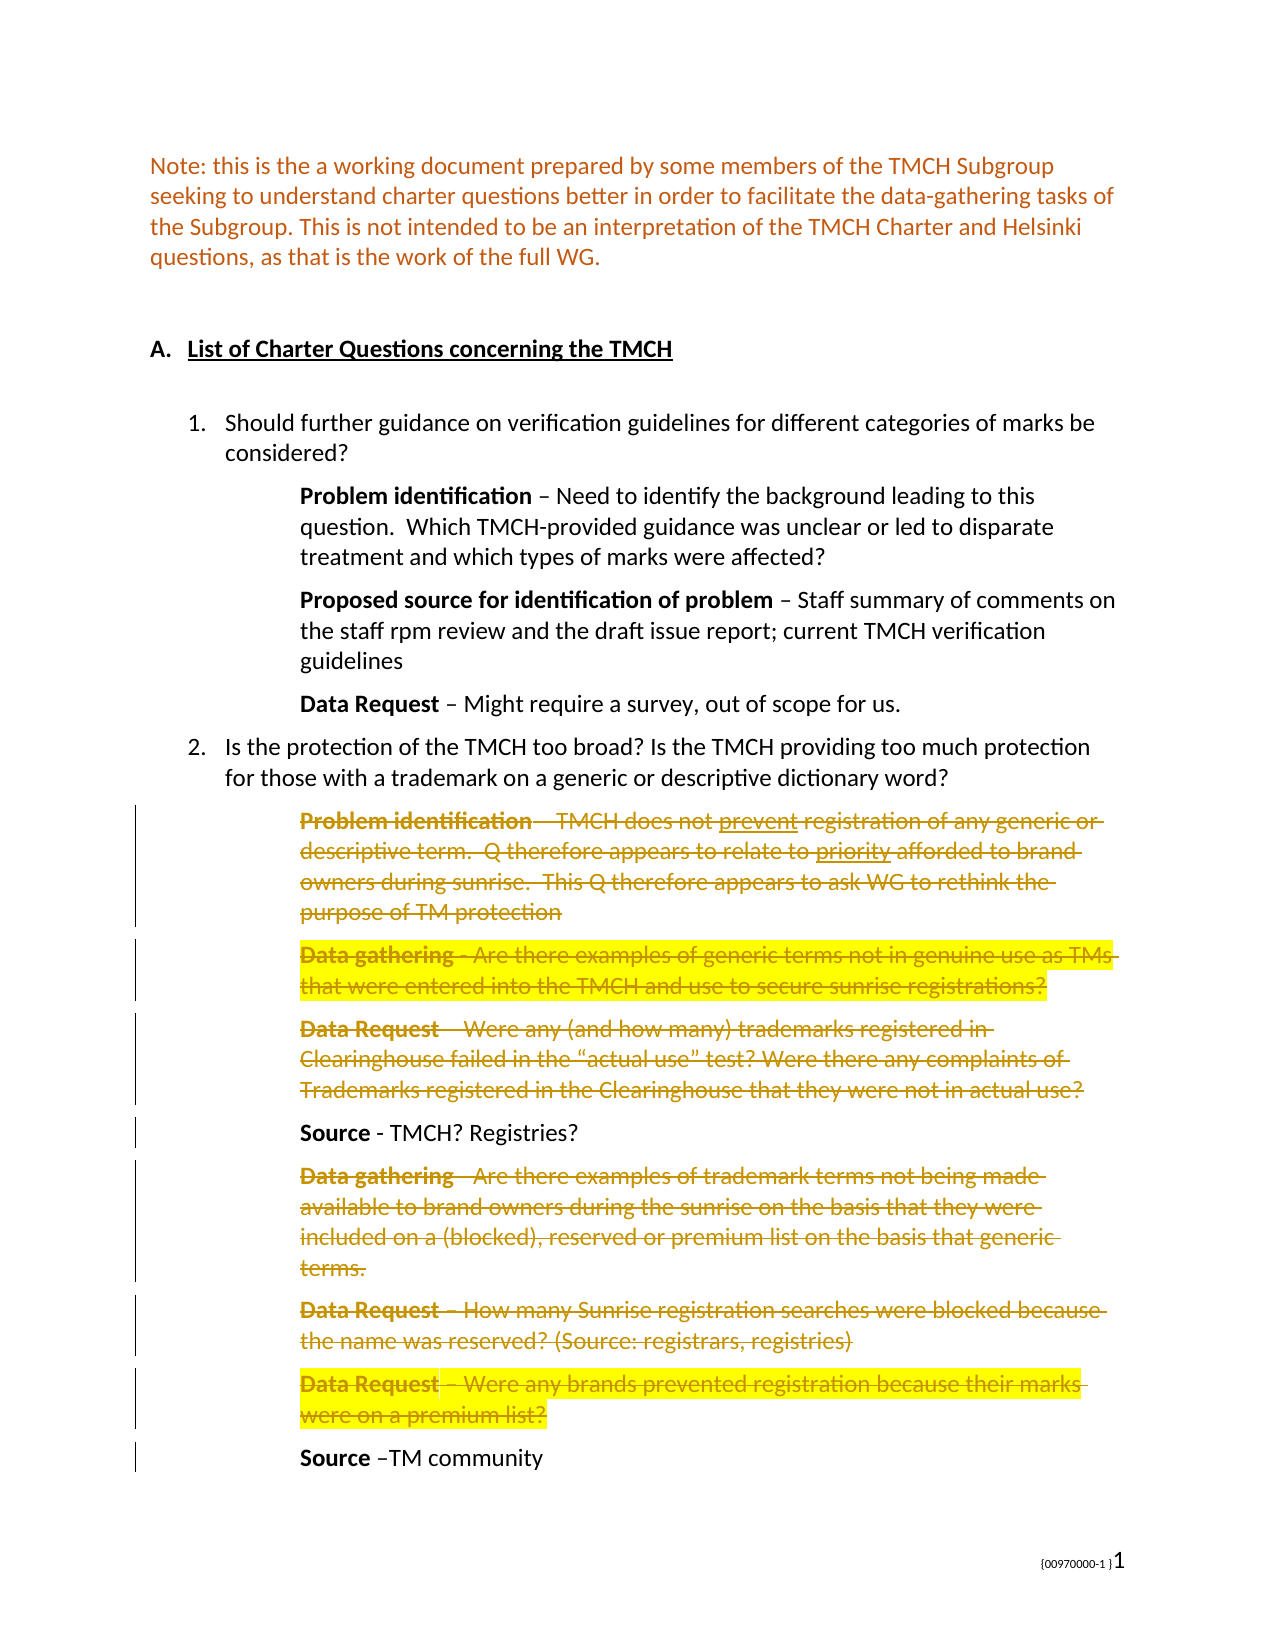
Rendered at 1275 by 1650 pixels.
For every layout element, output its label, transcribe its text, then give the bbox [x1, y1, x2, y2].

text Source - TMCH? Registries? [300, 1117, 1125, 1148]
text Proposed source for identification of problem – Staff summary of comments on the staff rpm review and the draft issue report; current TMCH verification guidelines [300, 584, 1125, 676]
list Problem identification – Need to identify the background leading to this question. Which TMCH-provided guidance was unclear or led to disparate treatment and which types of marks were affected? [300, 480, 1125, 572]
text Source –TM community [300, 1442, 1125, 1472]
text Note: this is the a working document prepared by some members of the TMCH Subgroup seeking to understand charter questions better in order to facilitate the data-gathering tasks of the Subgroup. This is not intended to be an interpretation of the TMCH Charter and Helsinki questions, as that is the work of the full WG. [150, 150, 1125, 272]
list Should further guidance on verification guidelines for different categories of marks be considered? [187, 407, 1125, 468]
list Is the protection of the TMCH too broad? Is the TMCH providing too much protection for those with a trademark on a generic or descriptive dictionary word? [187, 731, 1125, 792]
list List of Charter Questions concerning the TMCH [150, 333, 1125, 364]
text Data Request – Might require a survey, out of scope for us. [300, 688, 1125, 719]
